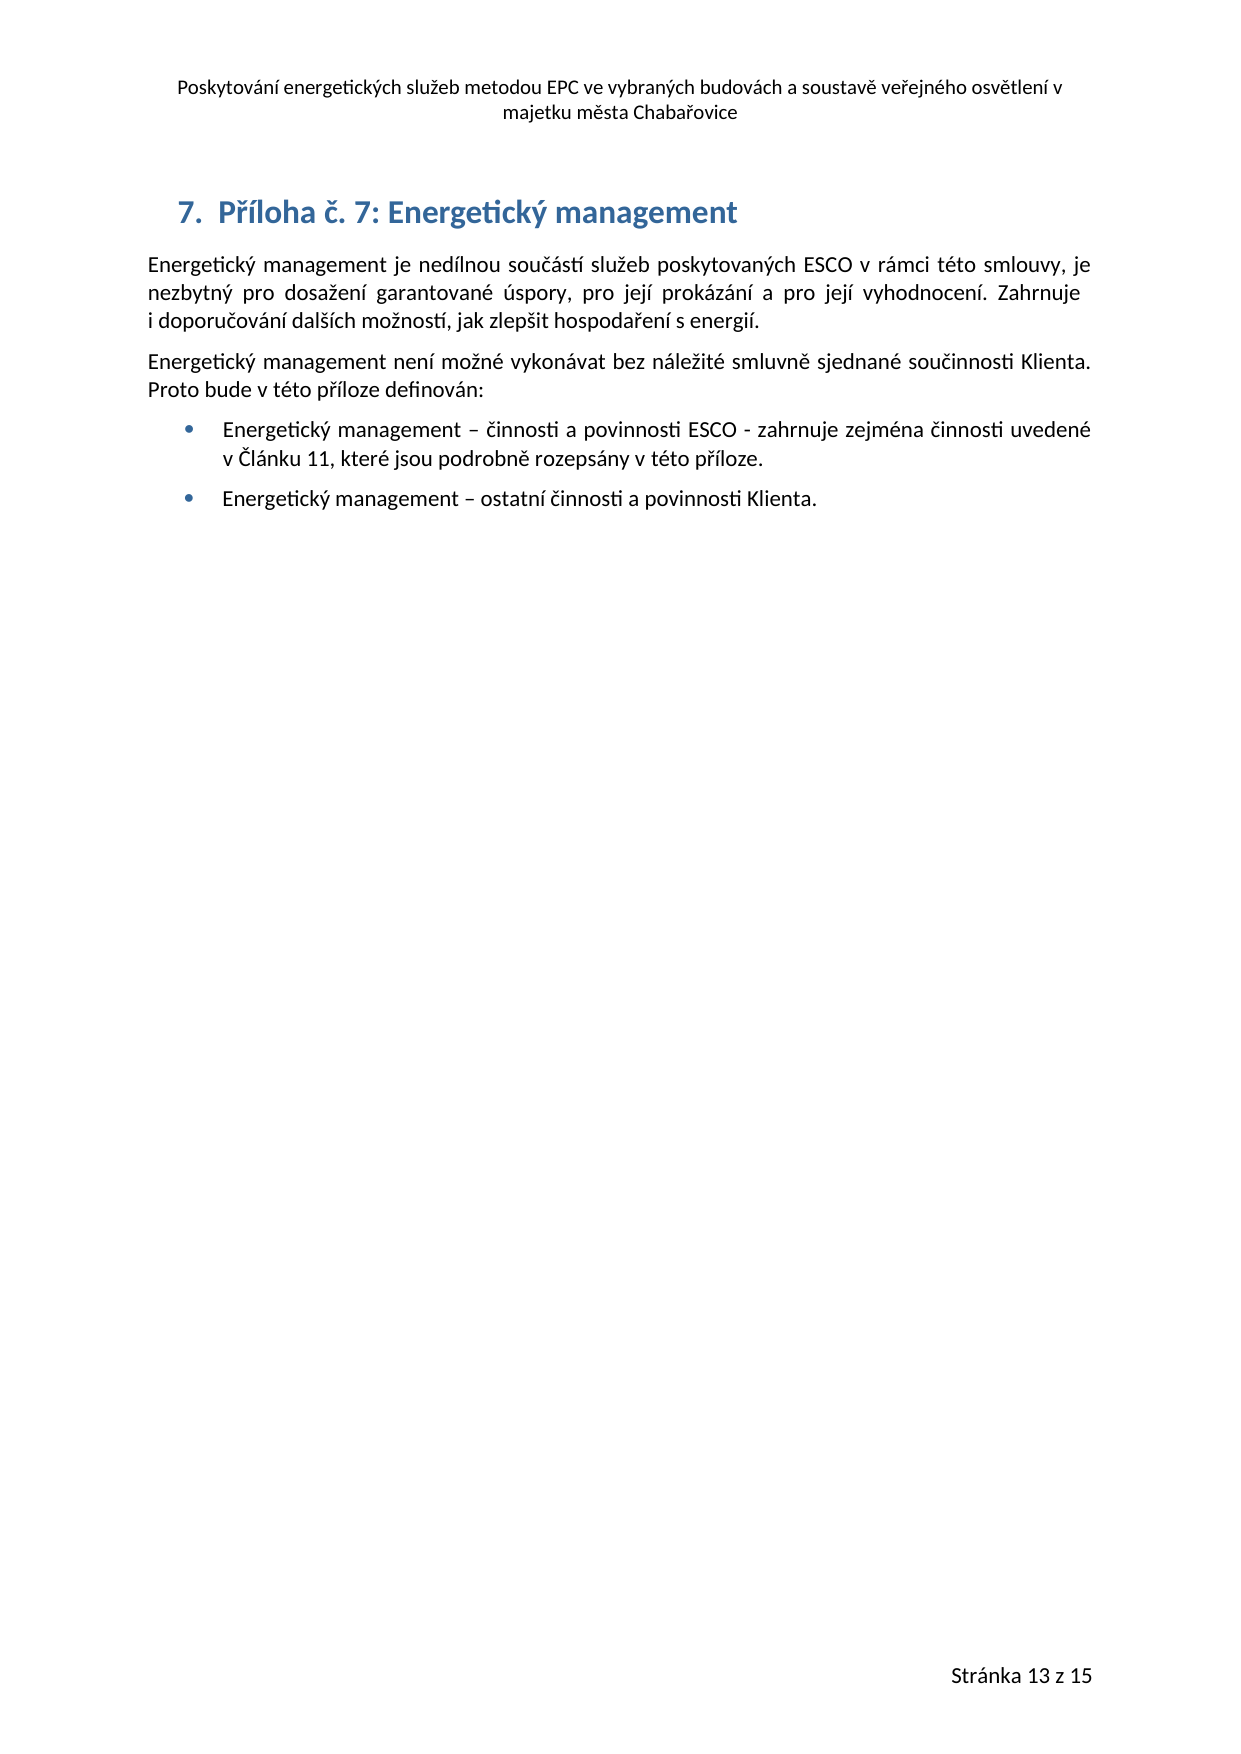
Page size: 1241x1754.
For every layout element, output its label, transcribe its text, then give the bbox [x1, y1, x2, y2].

text Energetický management je nedílnou součástí služeb poskytovaných ESCO v rámci této smlouvy, je nezbytný pro dosažení garantované úspory, pro její prokázání a pro její vyhodnocení. Zahrnuje i doporučování dalších možností, jak zlepšit hospodaření s energií. [148, 251, 1092, 334]
list Energetický management – činnosti a povinnosti ESCO - zahrnuje zejména činnosti uvedené v Článku 11, které jsou podrobně rozepsány v této příloze. [185, 416, 1092, 472]
list Energetický management – ostatní činnosti a povinnosti Klienta. [185, 484, 1092, 512]
subtitle Příloha č. 7: Energetický management [177, 191, 1092, 232]
text Energetický management není možné vykonávat bez náležité smluvně sjednané součinnosti Klienta. Proto bude v této příloze definován: [148, 347, 1092, 403]
